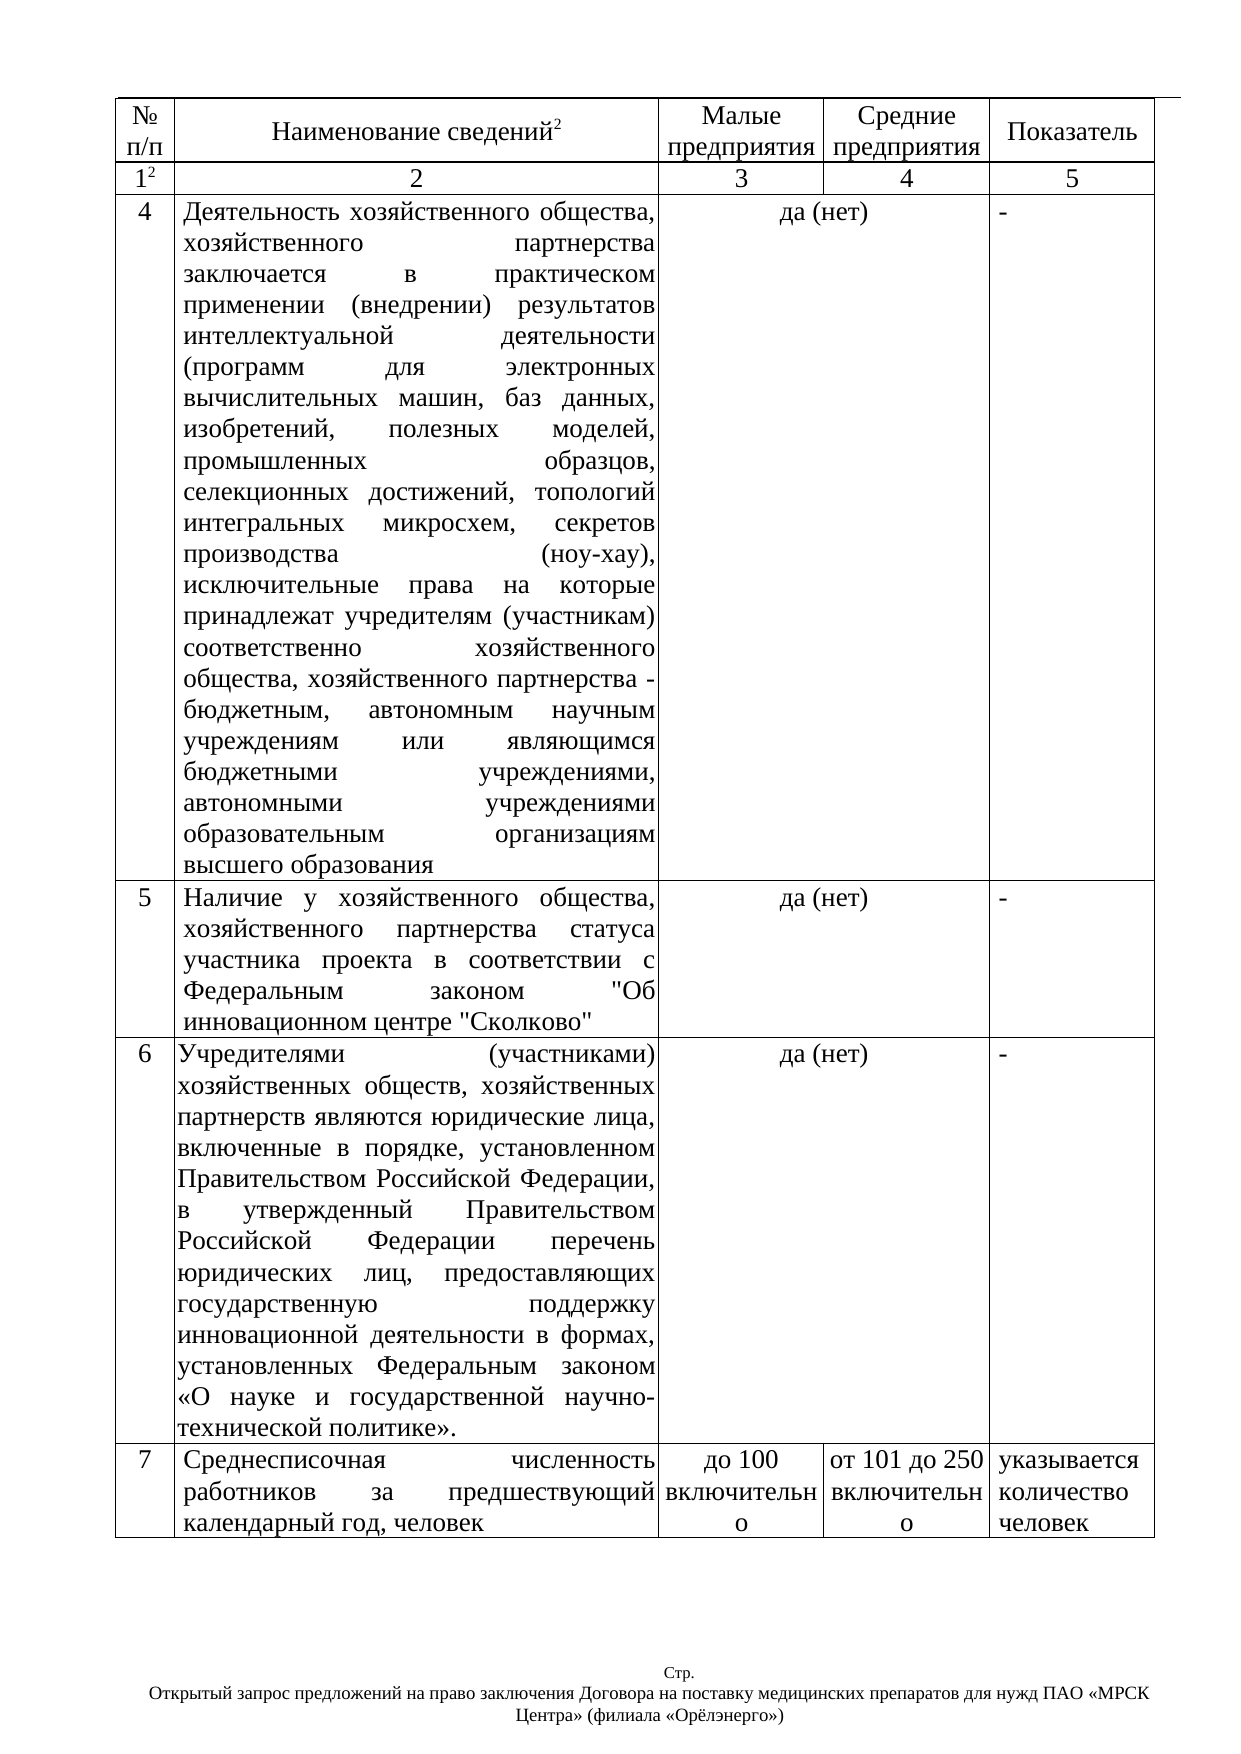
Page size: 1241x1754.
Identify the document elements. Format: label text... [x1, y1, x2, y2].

table_header Малые предприятия [659, 99, 823, 161]
table_header Показатель [990, 99, 1154, 161]
table_cell 3 [659, 163, 823, 193]
table_cell - [990, 1038, 1154, 1442]
table_cell да (нет) [659, 881, 989, 1037]
table_header Наименование сведений2 [175, 99, 658, 161]
table_cell Деятельность хозяйственного общества, хозяйственного партнерства заключается в практическом применении (внедрении) результатов интеллектуальной деятельности (программ для электронных вычислительных машин, баз данных, изобретений, полезных моделей, промышленных образцов, селекционных достижений, топологий интегральных микросхем, секретов производства (ноу-хау), исключительные права на которые принадлежат учредителям (участникам) соответственно хозяйственного общества, хозяйственного партнерства - бюджетным, автономным научным учреждениям или являющимся бюджетными учреждениями, автономными учреждениями образовательным организациям высшего образования [175, 195, 658, 880]
table_cell да (нет) [659, 195, 989, 880]
table_cell - [990, 881, 1154, 1037]
table_cell да (нет) [659, 1038, 989, 1442]
table_cell Наличие у хозяйственного общества, хозяйственного партнерства статуса участника проекта в соответствии с Федеральным законом "Об инновационном центре "Сколково" [175, 881, 658, 1037]
table_cell Учредителями (участниками) хозяйственных обществ, хозяйственных партнерств являются юридические лица, включенные в порядке, установленном Правительством Российской Федерации, в утвержденный Правительством Российской Федерации перечень юридических лиц, предоставляющих государственную поддержку инновационной деятельности в формах, установленных Федеральным законом «О науке и государственной научно-технической политике». [175, 1038, 658, 1442]
table_cell 2 [175, 163, 658, 193]
table_header Средние предприятия [824, 99, 989, 161]
table_cell 7 [116, 1444, 174, 1537]
table_cell 5 [116, 881, 174, 1037]
table_header № п/п [116, 99, 174, 161]
table_cell от 101 до 250 включительно [824, 1444, 989, 1537]
table_cell 12 [116, 163, 174, 193]
table_cell 4 [824, 163, 989, 193]
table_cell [990, 1444, 1154, 1537]
table_cell до 100 включительно [659, 1444, 823, 1537]
table_cell 5 [990, 163, 1154, 193]
table_cell 4 [116, 195, 174, 880]
table_cell - [990, 195, 1154, 880]
table_cell 6 [116, 1038, 174, 1442]
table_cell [175, 1444, 658, 1537]
